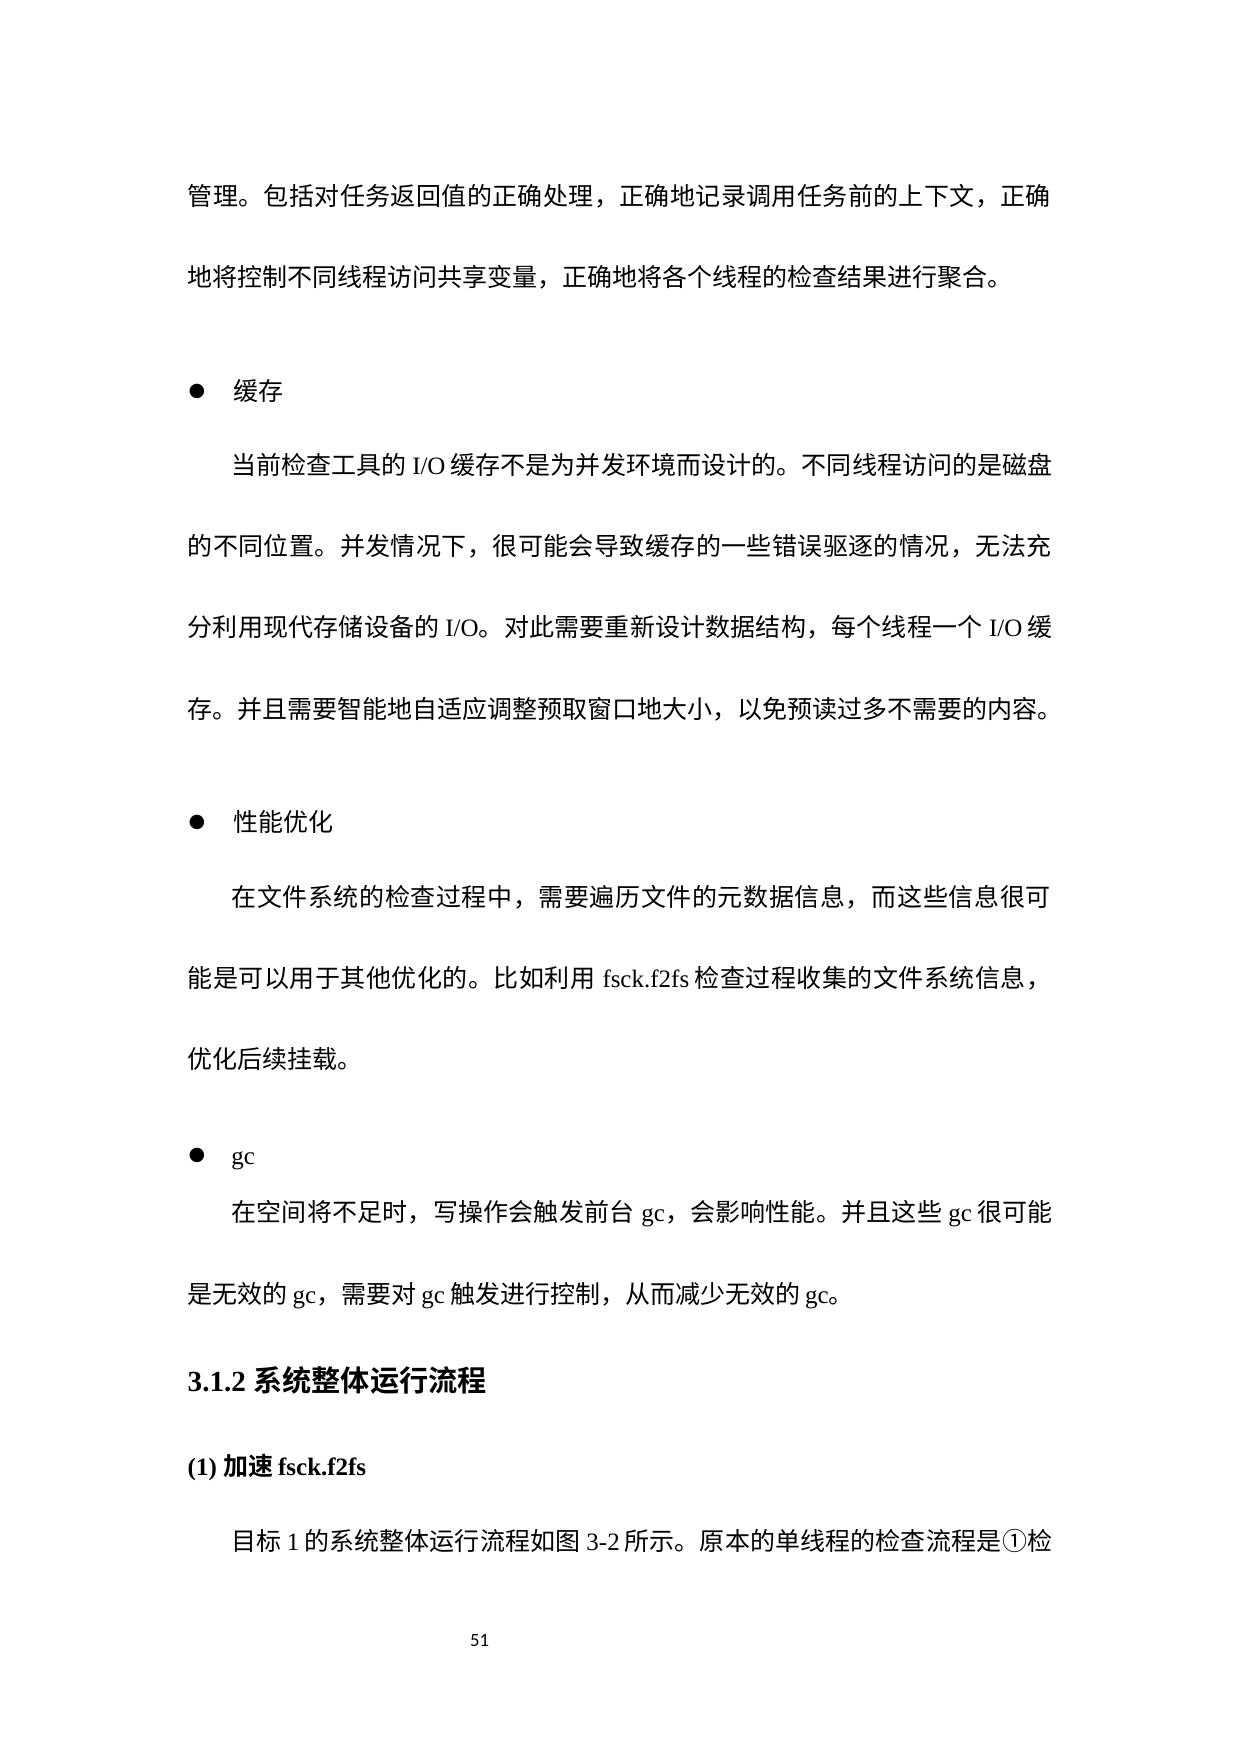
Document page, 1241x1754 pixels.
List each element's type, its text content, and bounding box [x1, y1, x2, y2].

text 在空间将不足时，写操作会触发前台gc，会影响性能。并且这些gc很可能是无效的gc，需要对gc触发进行控制，从而减少无效的gc。 [187, 1178, 1053, 1325]
list gc [187, 1139, 1053, 1171]
text 在文件系统的检查过程中，需要遍历文件的元数据信息，而这些信息很可能是可以用于其他优化的。比如利用fsck.f2fs检查过程收集的文件系统信息，优化后续挂载。 [187, 863, 1053, 1090]
text 当前检查工具的I/O缓存不是为并发环境而设计的。不同线程访问的是磁盘的不同位置。并发情况下，很可能会导致缓存的一些错误驱逐的情况，无法充分利用现代存储设备的I/O。对此需要重新设计数据结构，每个线程一个I/O缓存。并且需要智能地自适应调整预取窗口地大小，以免预读过多不需要的内容。 [187, 431, 1053, 740]
list 缓存 [187, 357, 1053, 422]
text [187, 1507, 1053, 1572]
list 性能优化 [187, 788, 1053, 853]
subtitle 3.1.2 系统整体运行流程 [187, 1346, 1053, 1411]
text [187, 162, 1053, 308]
text (1) 加速fsck.f2fs [187, 1432, 1053, 1497]
